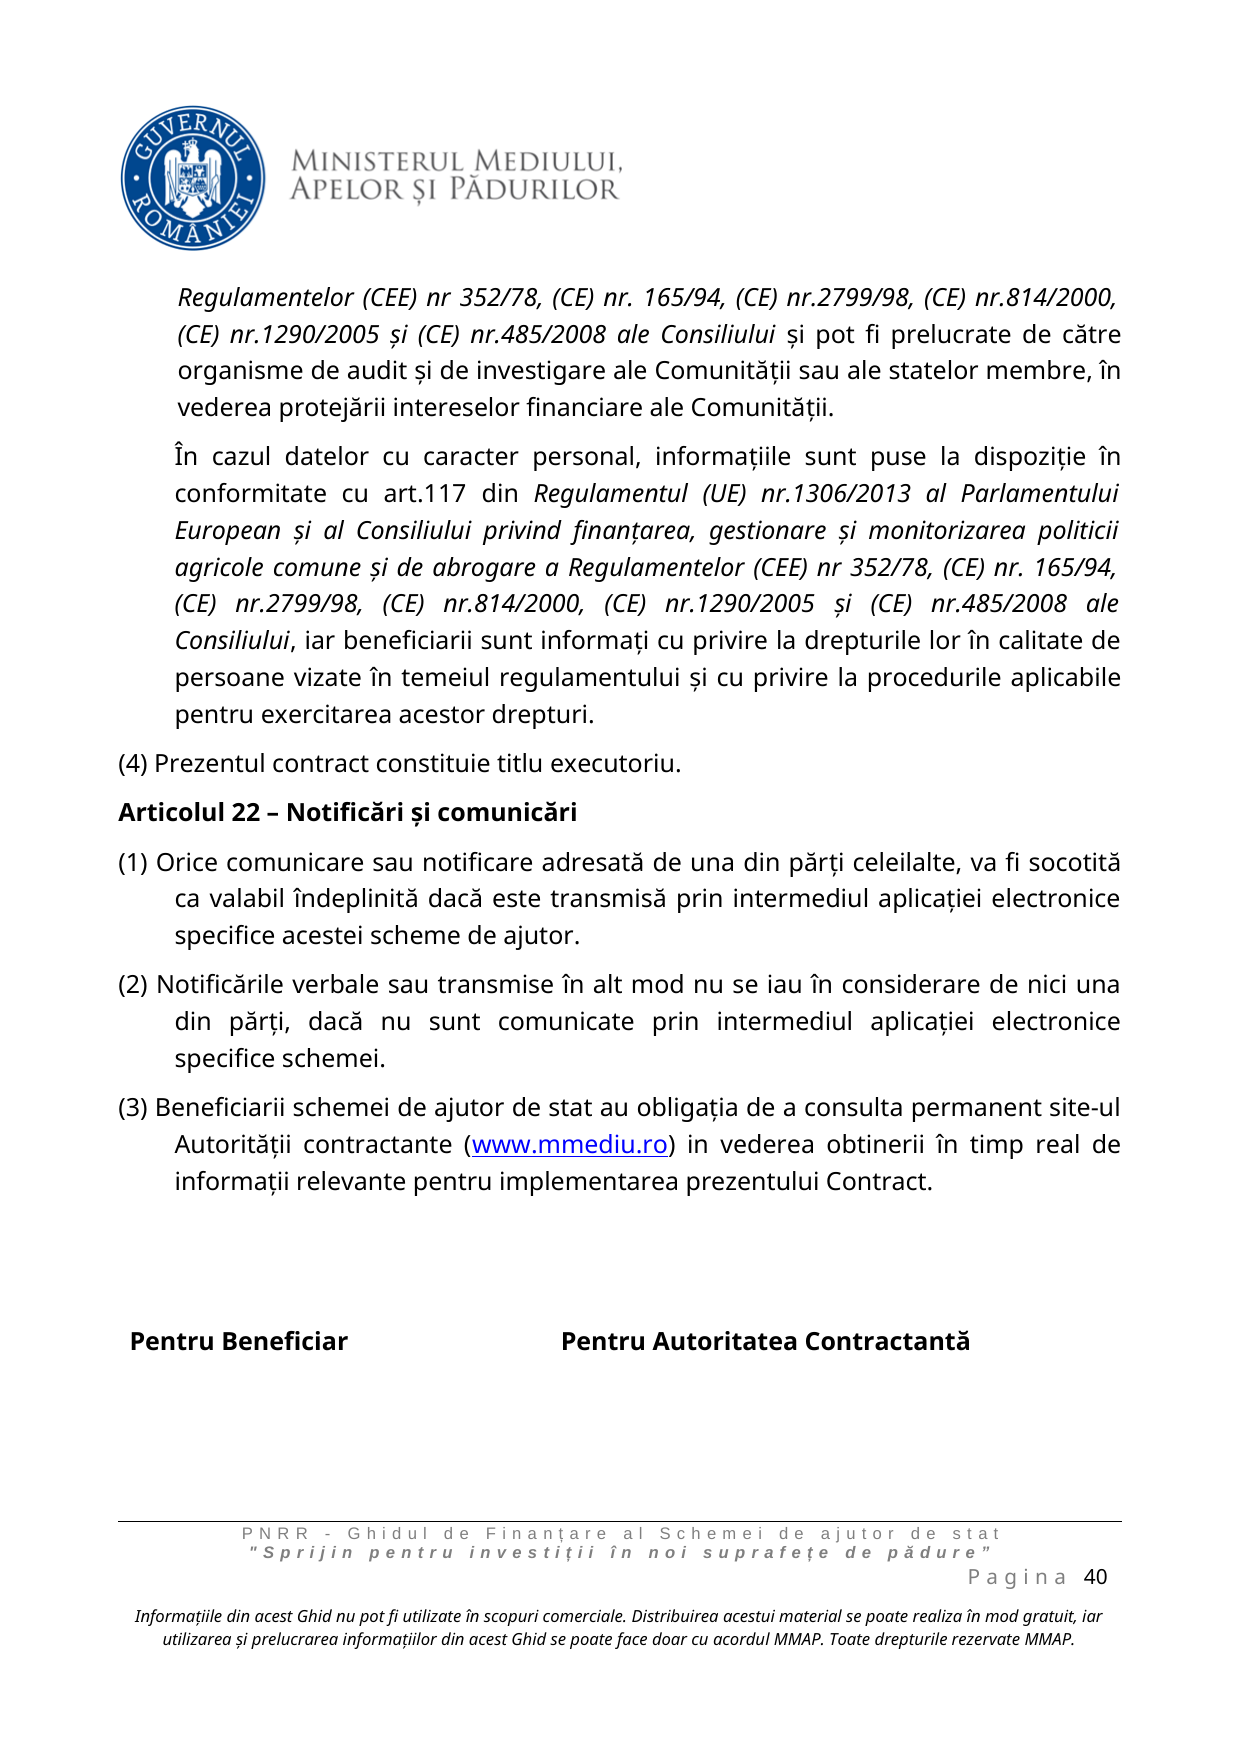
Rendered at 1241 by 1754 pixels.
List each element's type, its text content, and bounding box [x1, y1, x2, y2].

text În cazul datelor cu caracter personal, informaţiile sunt puse la dispoziţie în conformitate cu art.117 din Regulamentul (UE) nr.1306/2013 al Parlamentului European şi al Consiliului privind finanţarea, gestionare şi monitorizarea politicii agricole comune şi de abrogare a Regulamentelor (CEE) nr 352/78, (CE) nr. 165/94, (CE) nr.2799/98, (CE) nr.814/2000, (CE) nr.1290/2005 şi (CE) nr.485/2008 ale Consiliului, iar beneficiarii sunt informaţi cu privire la drepturile lor în calitate de persoane vizate în temeiul regulamentului şi cu privire la procedurile aplicabile pentru exercitarea acestor drepturi. [174, 439, 1122, 731]
text (4) Prezentul contract constituie titlu executoriu. [118, 746, 1122, 780]
picture [118, 103, 649, 251]
table_header Pentru Autoritatea Contractantă [549, 1262, 1107, 1372]
text (3) Beneficiarii schemei de ajutor de stat au obligația de a consulta permanent site-ul Autorității contractante (www.mmediu.ro) in vederea obtinerii în timp real de informații relevante pentru implementarea prezentului Contract. [118, 1090, 1122, 1197]
text (1) Orice comunicare sau notificare adresată de una din părţi celeilalte, va fi socotită ca valabil îndeplinită dacă este transmisă prin intermediul aplicației electronice specifice acestei scheme de ajutor. [118, 844, 1122, 952]
text Articolul 22 – Notificări şi comunicări [118, 795, 1122, 829]
table_header Pentru Beneficiar [118, 1262, 549, 1372]
text (2) Notificările verbale sau transmise în alt mod nu se iau în considerare de nici una din părţi, dacă nu sunt comunicate prin intermediul aplicației electronice specifice schemei. [118, 967, 1122, 1075]
